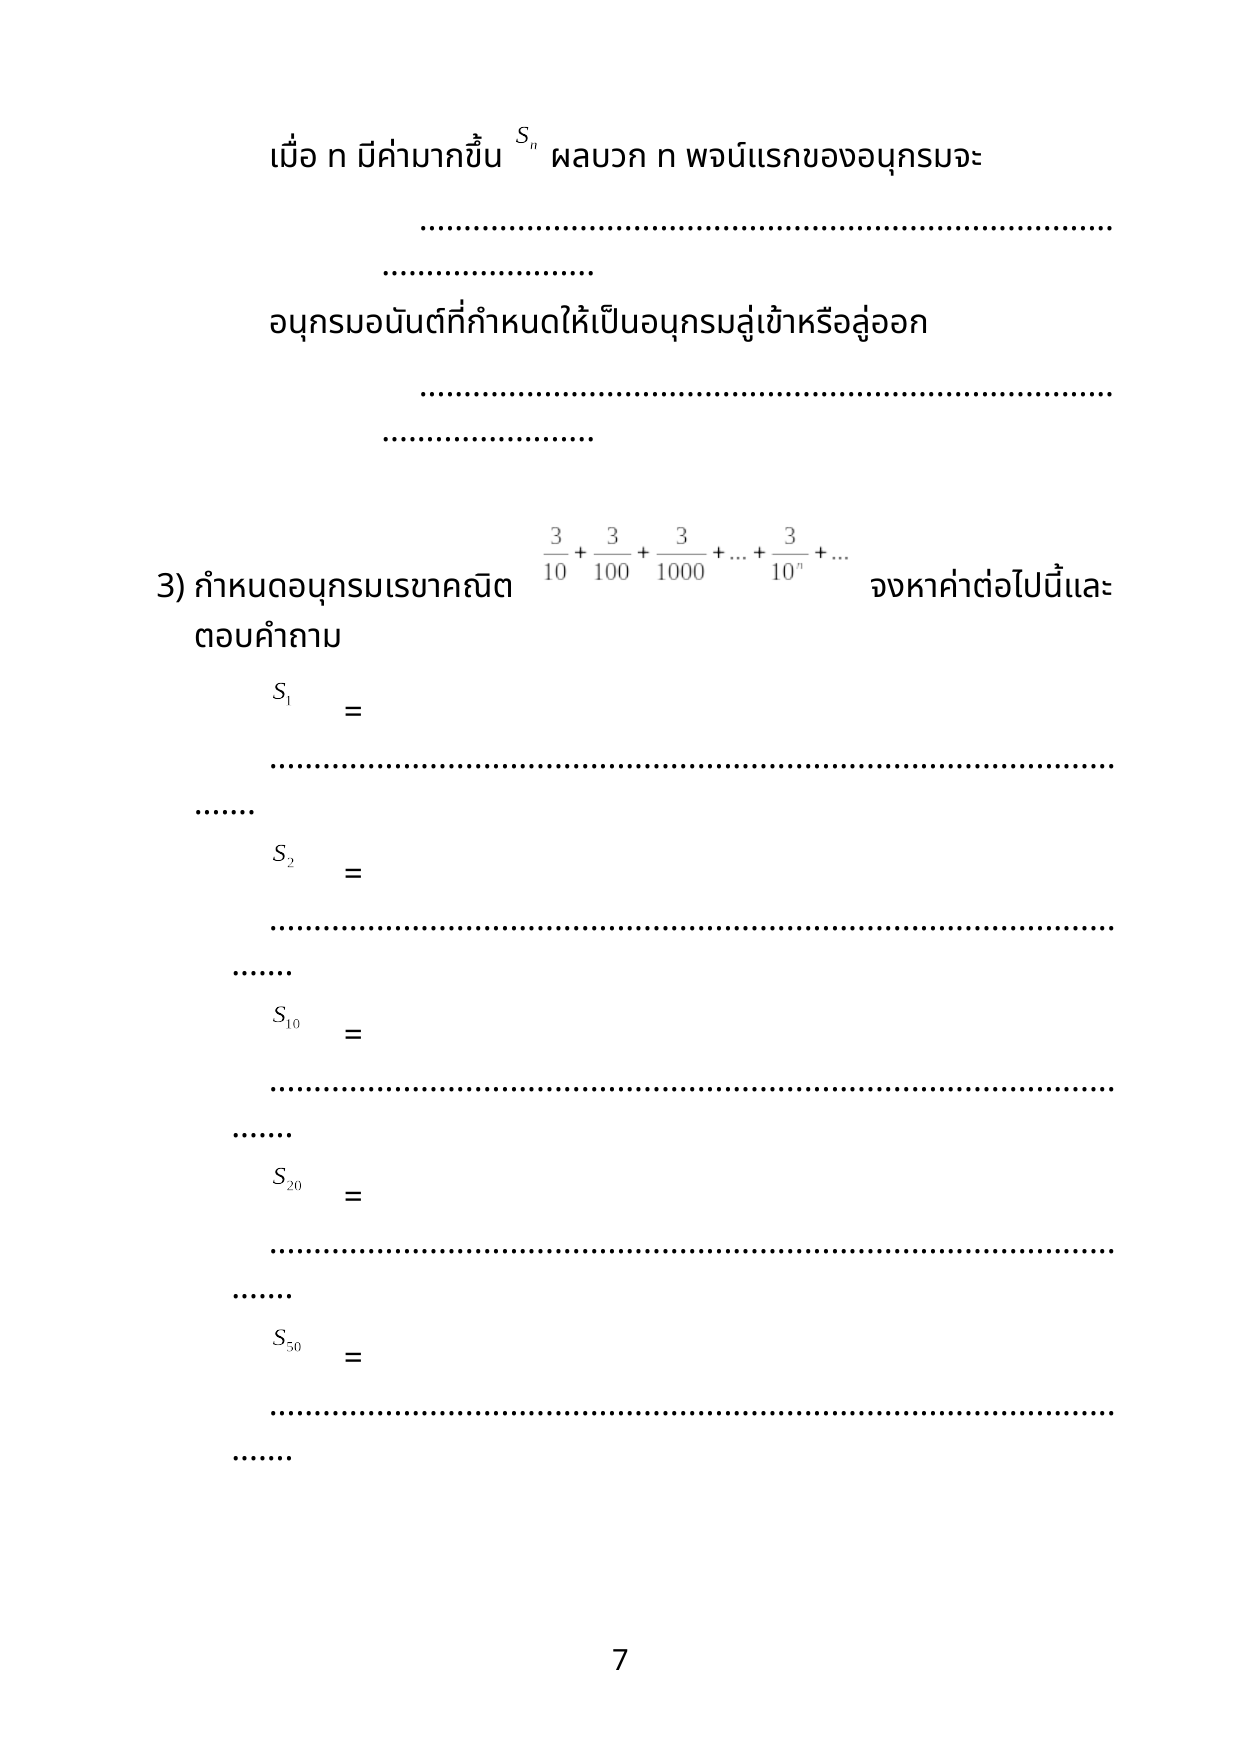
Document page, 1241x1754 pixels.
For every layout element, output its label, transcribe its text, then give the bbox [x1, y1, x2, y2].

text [231, 1159, 1122, 1309]
list กำหนดอนุกรมเรขาคณิต จงหาค่าต่อไปนี้และตอบคำถาม [156, 522, 1122, 662]
text = ...................................................................................................... [193, 675, 1122, 824]
text ...................................................................................................... [381, 361, 1122, 452]
text ...................................................................................................... [381, 194, 1122, 285]
text = ...................................................................................................... [231, 836, 1122, 986]
text = ...................................................................................................... [231, 998, 1122, 1147]
text เมื่อ n มีค่ามากขึ้น ผลบวก n พจน์แรกของอนุกรมจะ [231, 118, 1122, 182]
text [231, 1321, 1122, 1470]
text อนุกรมอนันต์ที่กำหนดให้เป็นอนุกรมลู่เข้าหรือลู่ออก [231, 298, 1122, 348]
